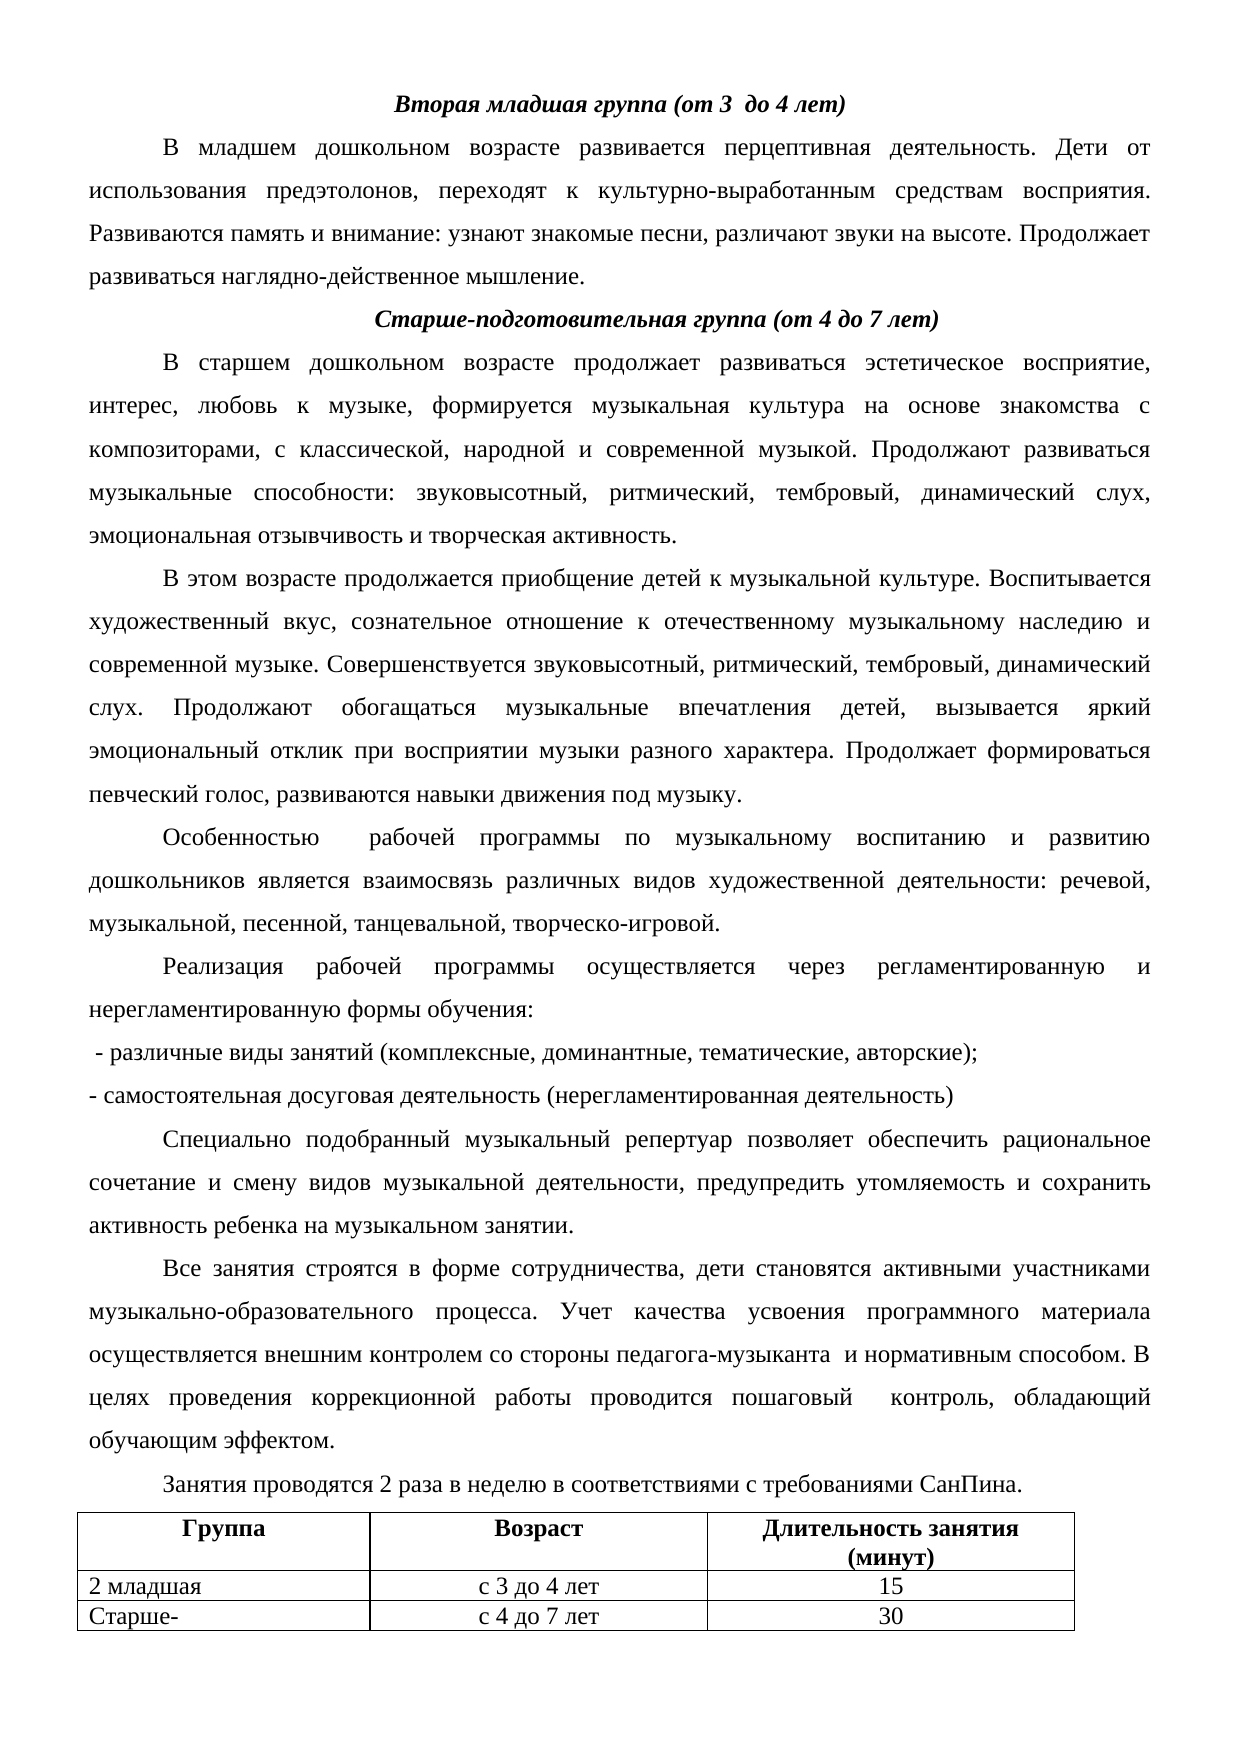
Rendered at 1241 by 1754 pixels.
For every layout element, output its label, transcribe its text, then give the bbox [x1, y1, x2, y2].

text Старше-подготовительная группа (от 4 до 7 лет) [89, 304, 1152, 333]
text - самостоятельная досуговая деятельность (нерегламентированная деятельность) [89, 1081, 1152, 1109]
table_cell 15 [708, 1571, 1074, 1600]
table_header Длительность занятия (минут) [708, 1513, 1074, 1570]
text В младшем дошкольном возрасте развивается перцептивная деятельность. Дети от использования предэтолонов, переходят к культурно-выработанным средствам восприятия. Развиваются память и внимание: узнают знакомые песни, различают звуки на высоте. Продолжает развиваться наглядно-действенное мышление. [89, 132, 1152, 290]
table_cell с 3 до 4 лет [371, 1571, 707, 1600]
text Вторая младшая группа (от 3 до 4 лет) [89, 89, 1152, 117]
table_cell 2 младшая [78, 1571, 369, 1600]
text Все занятия строятся в форме сотрудничества, дети становятся активными участниками музыкально-образовательного процесса. Учет качества усвоения программного материала осуществляется внешним контролем со стороны педагога-музыканта и нормативным способом. В целях проведения коррекционной работы проводится пошаговый контроль, обладающий обучающим эффектом. [89, 1253, 1152, 1454]
text Специально подобранный музыкальный репертуар позволяет обеспечить рациональное сочетание и смену видов музыкальной деятельности, предупредить утомляемость и сохранить активность ребенка на музыкальном занятии. [89, 1124, 1152, 1239]
text Особенностью рабочей программы по музыкальному воспитанию и развитию дошкольников является взаимосвязь различных видов художественной деятельности: речевой, музыкальной, песенной, танцевальной, творческо-игровой. [89, 822, 1152, 937]
table_header Возраст [371, 1513, 707, 1570]
text Реализация рабочей программы осуществляется через регламентированную и нерегламентированную формы обучения: [89, 951, 1152, 1023]
table_cell с 4 до 7 лет [371, 1601, 707, 1630]
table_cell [78, 1601, 369, 1630]
text Занятия проводятся 2 раза в неделю в соответствиями с требованиями СанПина. [89, 1469, 1152, 1497]
table_cell 30 [708, 1601, 1074, 1630]
text В старшем дошкольном возрасте продолжает развиваться эстетическое восприятие, интерес, любовь к музыке, формируется музыкальная культура на основе знакомства с композиторами, с классической, народной и современной музыкой. Продолжают развиваться музыкальные способности: звуковысотный, ритмический, тембровый, динамический слух, эмоциональная отзывчивость и творческая активность. [89, 347, 1152, 549]
text В этом возрасте продолжается приобщение детей к музыкальной культуре. Воспитывается художественный вкус, сознательное отношение к отечественному музыкальному наследию и современной музыке. Совершенствуется звуковысотный, ритмический, тембровый, динамический слух. Продолжают обогащаться музыкальные впечатления детей, вызывается яркий эмоциональный отклик при восприятии музыки разного характера. Продолжает формироваться певческий голос, развиваются навыки движения под музыку. [89, 563, 1152, 807]
table_header Группа [78, 1513, 369, 1570]
text - различные виды занятий (комплексные, доминантные, тематические, авторские); [89, 1037, 1152, 1066]
